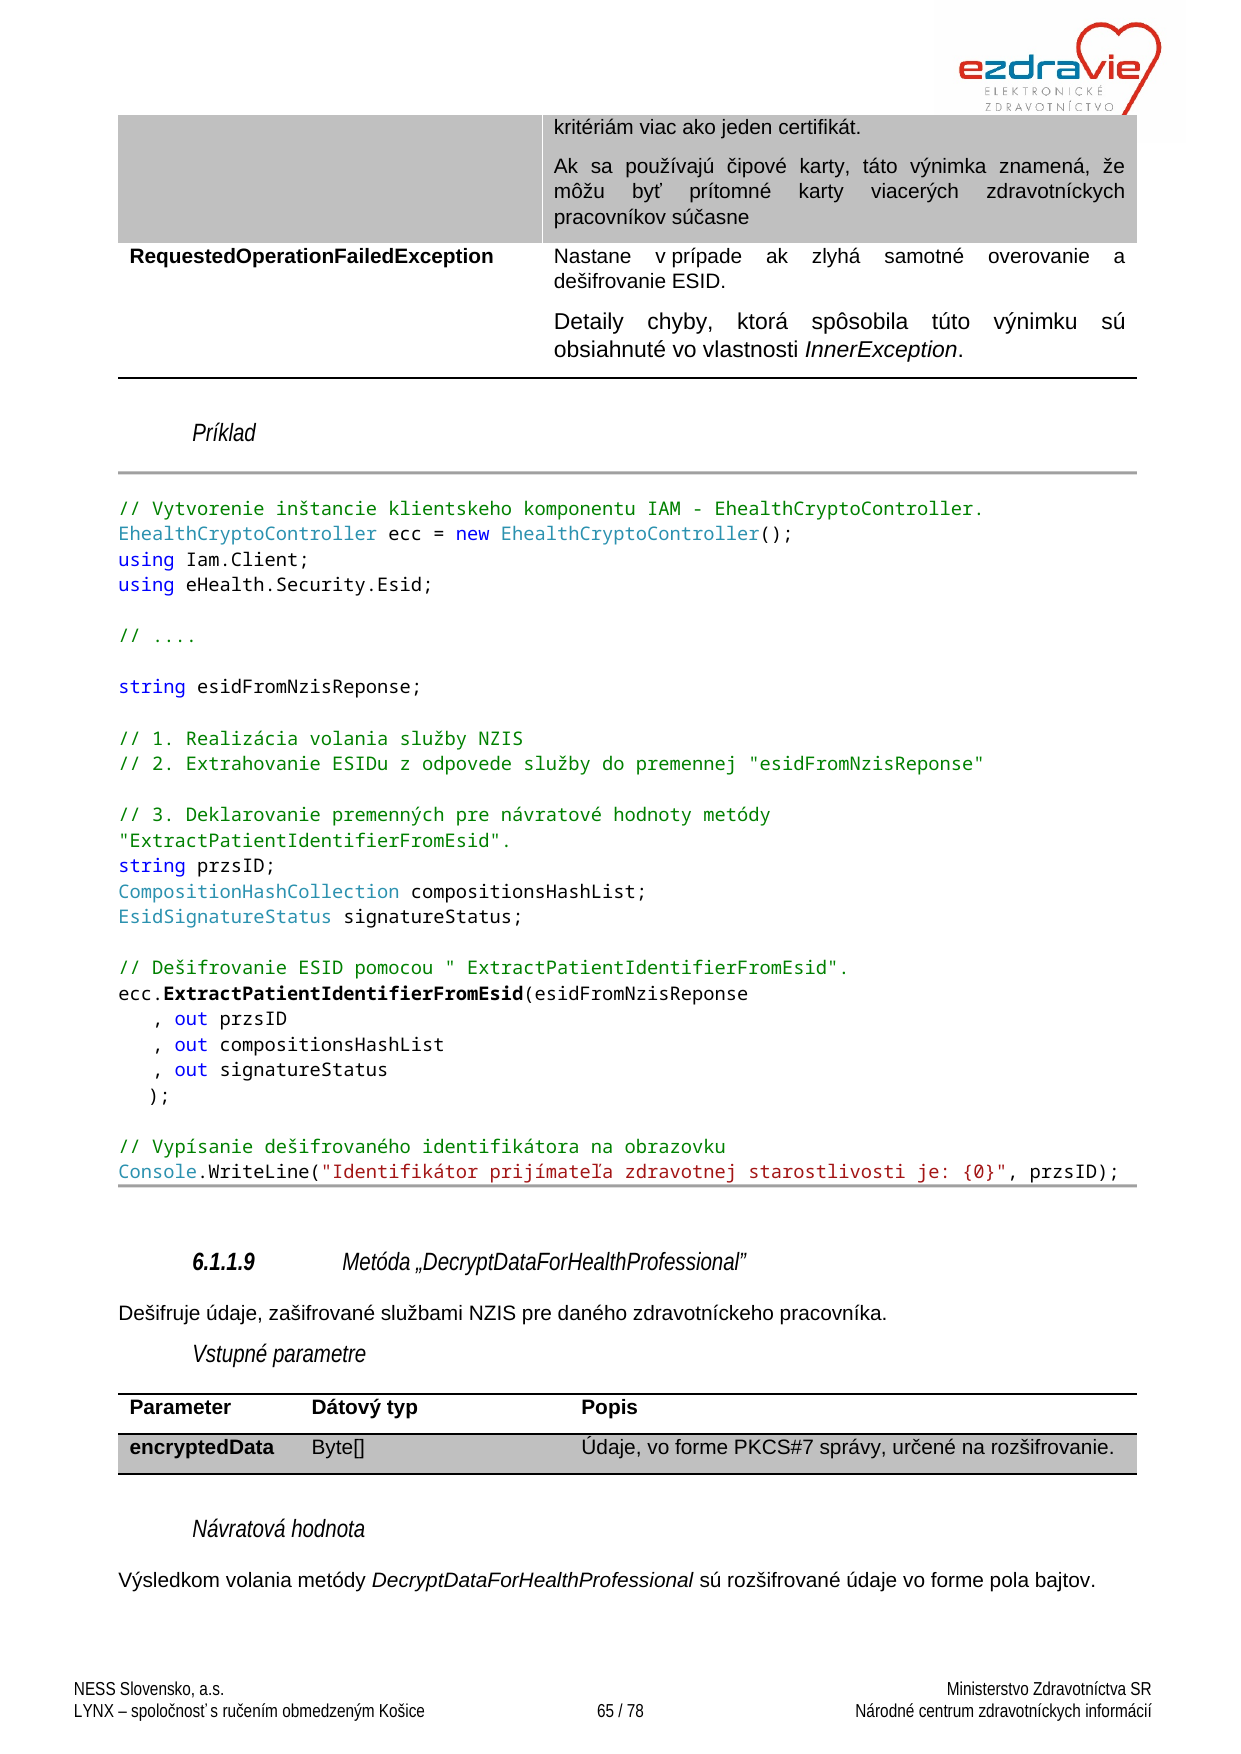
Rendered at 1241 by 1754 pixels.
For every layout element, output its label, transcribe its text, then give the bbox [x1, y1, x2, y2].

table_header Popis [570, 1395, 1137, 1433]
text using eHealth.Security.Esid; [118, 572, 1137, 597]
text // 1. Realizácia volania služby NZIS [118, 725, 1137, 750]
table_cell encryptedData [118, 1435, 300, 1473]
text , out compositionsHashList [118, 1031, 1137, 1057]
table_cell Byte[] [300, 1435, 570, 1473]
text // .... [118, 623, 1137, 648]
text , out przsID [118, 1006, 1137, 1031]
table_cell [543, 115, 1137, 243]
text EhealthCryptoController ecc = new EhealthCryptoController(); [118, 521, 1137, 546]
text ); [118, 1082, 1137, 1108]
text Console.WriteLine("Identifikátor prijímateľa zdravotnej starostlivosti je: {0}", przsID); [118, 1159, 1137, 1184]
text string przsID; [118, 852, 1137, 878]
table_header Dátový typ [300, 1395, 570, 1433]
text Výsledkom volania metódy DecryptDataForHealthProfessional sú rozšifrované údaje vo forme pola bajtov. [118, 1567, 1137, 1591]
text // Vytvorenie inštancie klientskeho komponentu IAM - EhealthCryptoController. [118, 495, 1137, 521]
text // 3. Deklarovanie premenných pre návratové hodnoty metódy "ExtractPatientIdentifierFromEsid". [118, 801, 1137, 852]
text Návratová hodnota [192, 1514, 1137, 1542]
text EsidSignatureStatus signatureStatus; [118, 903, 1137, 929]
text CompositionHashCollection compositionsHashList; [118, 878, 1137, 903]
text Vstupné parametre [192, 1339, 1137, 1367]
text Príklad [192, 417, 1137, 446]
table_header Parameter [118, 1395, 300, 1433]
text , out signatureStatus [118, 1057, 1137, 1082]
text // Vypísanie dešifrovaného identifikátora na obrazovku [118, 1133, 1137, 1159]
table_cell RequestedOperationFailedException [118, 244, 542, 377]
text using Iam.Client; [118, 546, 1137, 572]
text Dešifruje údaje, zašifrované službami NZIS pre daného zdravotníckeho pracovníka. [118, 1300, 1137, 1324]
text // 2. Extrahovanie ESIDu z odpovede služby do premennej "esidFromNzisReponse" [118, 750, 1137, 776]
table_cell Údaje, vo forme PKCS#7 správy, určené na rozšifrovanie. [570, 1435, 1137, 1473]
picture [930, 0, 1188, 143]
text ecc.ExtractPatientIdentifierFromEsid(esidFromNzisReponse [118, 980, 1137, 1006]
text // Dešifrovanie ESID pomocou " ExtractPatientIdentifierFromEsid". [118, 954, 1137, 980]
table_cell Nastane v prípade ak zlyhá samotné overovanie a dešifrovanie ESID. Detaily chyby, ktorá spôsobila túto výnimku sú obsiahnuté vo vlastnosti InnerException. [543, 244, 1137, 377]
subtitle Metóda „DecryptDataForHealthProfessional” [118, 1247, 1137, 1275]
text string esidFromNzisReponse; [118, 674, 1137, 699]
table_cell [118, 115, 542, 243]
